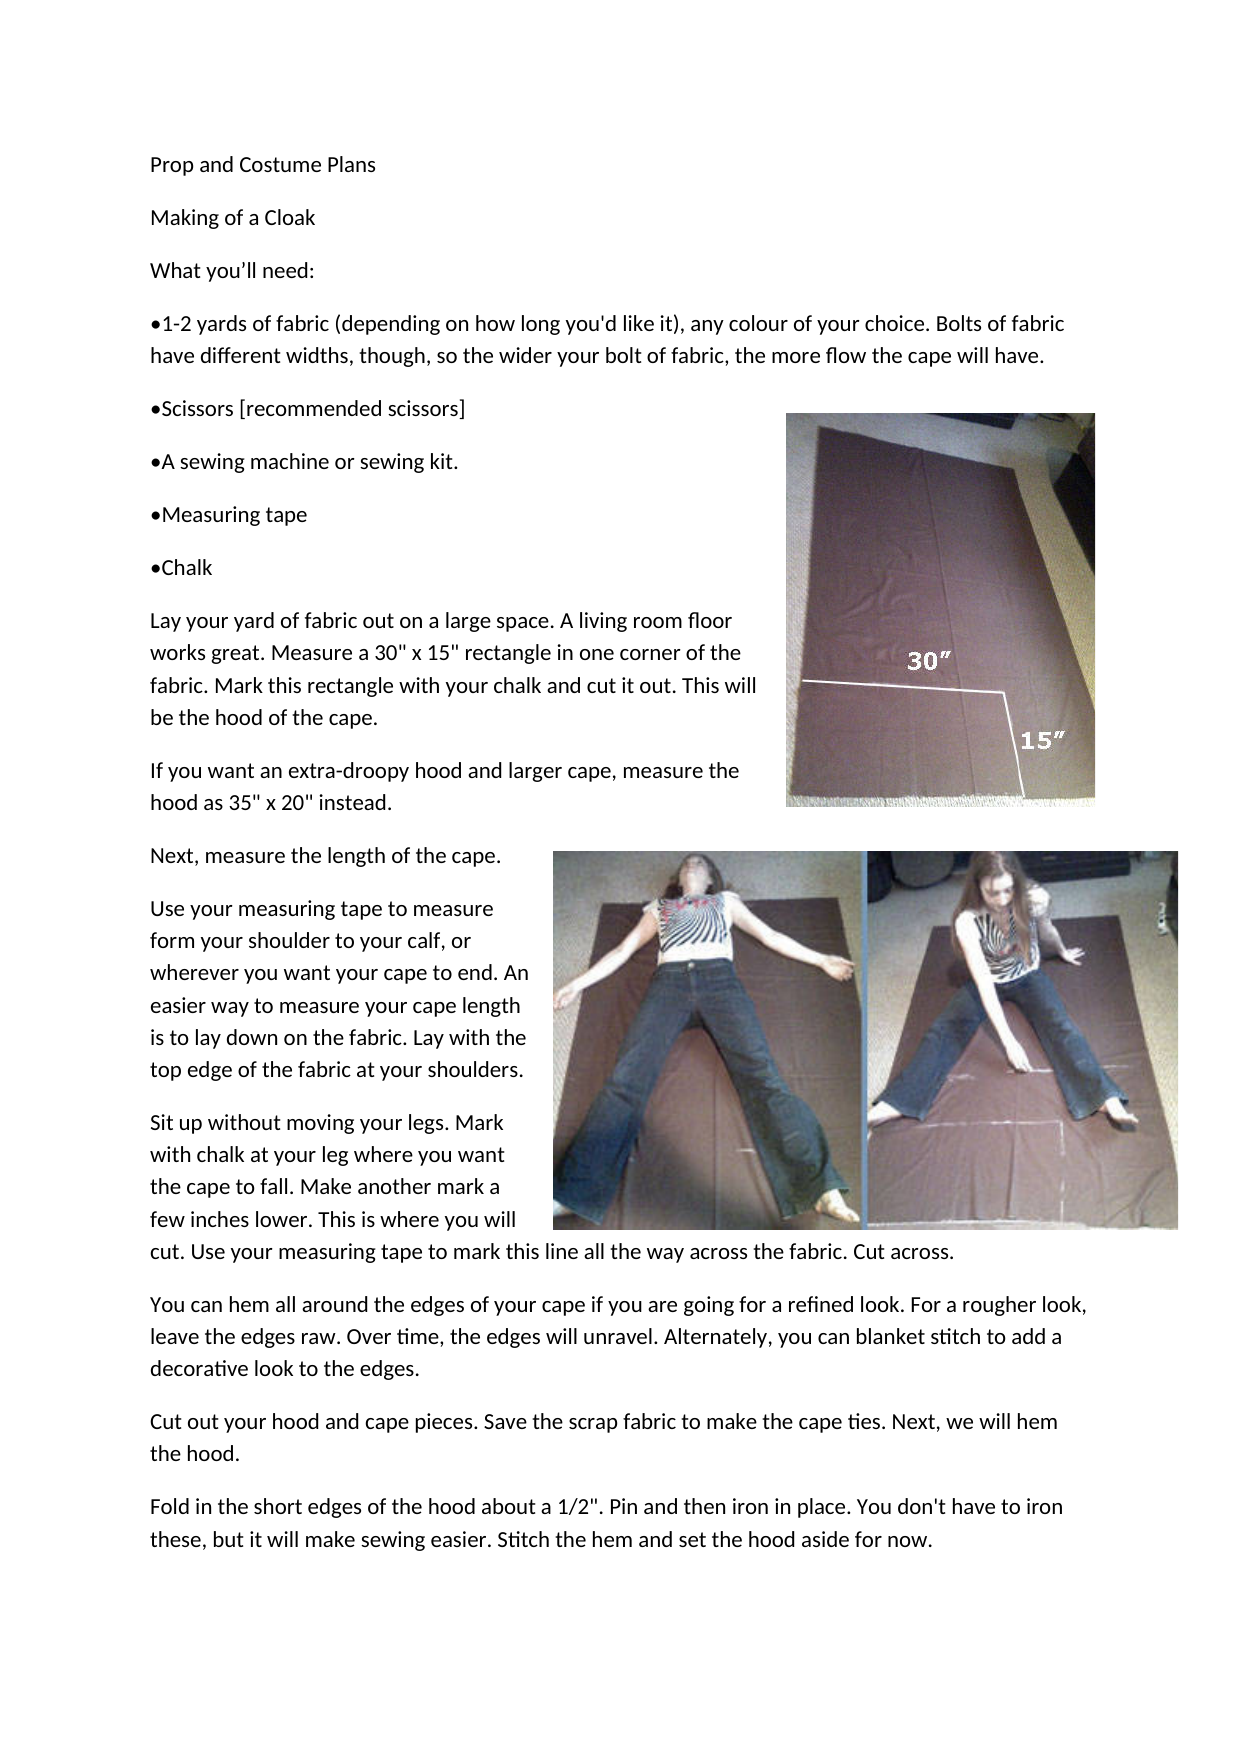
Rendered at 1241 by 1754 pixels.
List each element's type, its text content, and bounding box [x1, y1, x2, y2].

picture [553, 851, 1179, 1230]
text Sit up without moving your legs. Mark with chalk at your leg where you want the cape to fall. Make another mark a few inches lower. This is where you will cut. Use your measuring tape to mark this line all the way across the fabric. Cut across. [150, 1108, 1090, 1265]
text Next, measure the length of the cape. [150, 841, 1090, 869]
text Making of a Cloak [150, 203, 1090, 231]
text Lay your yard of fabric out on a large space. A living room floor works great. Measure a 30" x 15" rectangle in one corner of the fabric. Mark this rectangle with your chalk and cut it out. This will be the hood of the cape. [150, 606, 786, 731]
text If you want an extra-droopy hood and larger cape, measure the hood as 35" x 20" instead. [150, 756, 1090, 816]
text Use your measuring tape to measure form your shoulder to your calf, or wherever you want your cape to end. An easier way to measure your cape length is to lay down on the fabric. Lay with the top edge of the fabric at your shoulders. [150, 894, 553, 1083]
text What you’ll need: [150, 256, 1090, 284]
text •Scissors [recommended scissors] [150, 394, 1090, 422]
text •Measuring tape [150, 500, 786, 528]
text •A sewing machine or sewing kit. [150, 447, 786, 475]
text Cut out your hood and cape pieces. Save the scrap fabric to make the cape ties. Next, we will hem the hood. [150, 1407, 1090, 1467]
text •Chalk [150, 553, 786, 581]
text Prop and Costume Plans [150, 150, 1090, 178]
text You can hem all around the edges of your cape if you are going for a refined look. For a rougher look, leave the edges raw. Over time, the edges will unravel. Alternately, you can blanket stitch to add a decorative look to the edges. [150, 1290, 1090, 1382]
picture [786, 413, 1096, 807]
text •1-2 yards of fabric (depending on how long you'd like it), any colour of your choice. Bolts of fabric have different widths, though, so the wider your bolt of fabric, the more flow the cape will have. [150, 309, 1090, 369]
text Fold in the short edges of the hood about a 1/2". Pin and then iron in place. You don't have to iron these, but it will make sewing easier. Stitch the hem and set the hood aside for now. [150, 1492, 1090, 1553]
